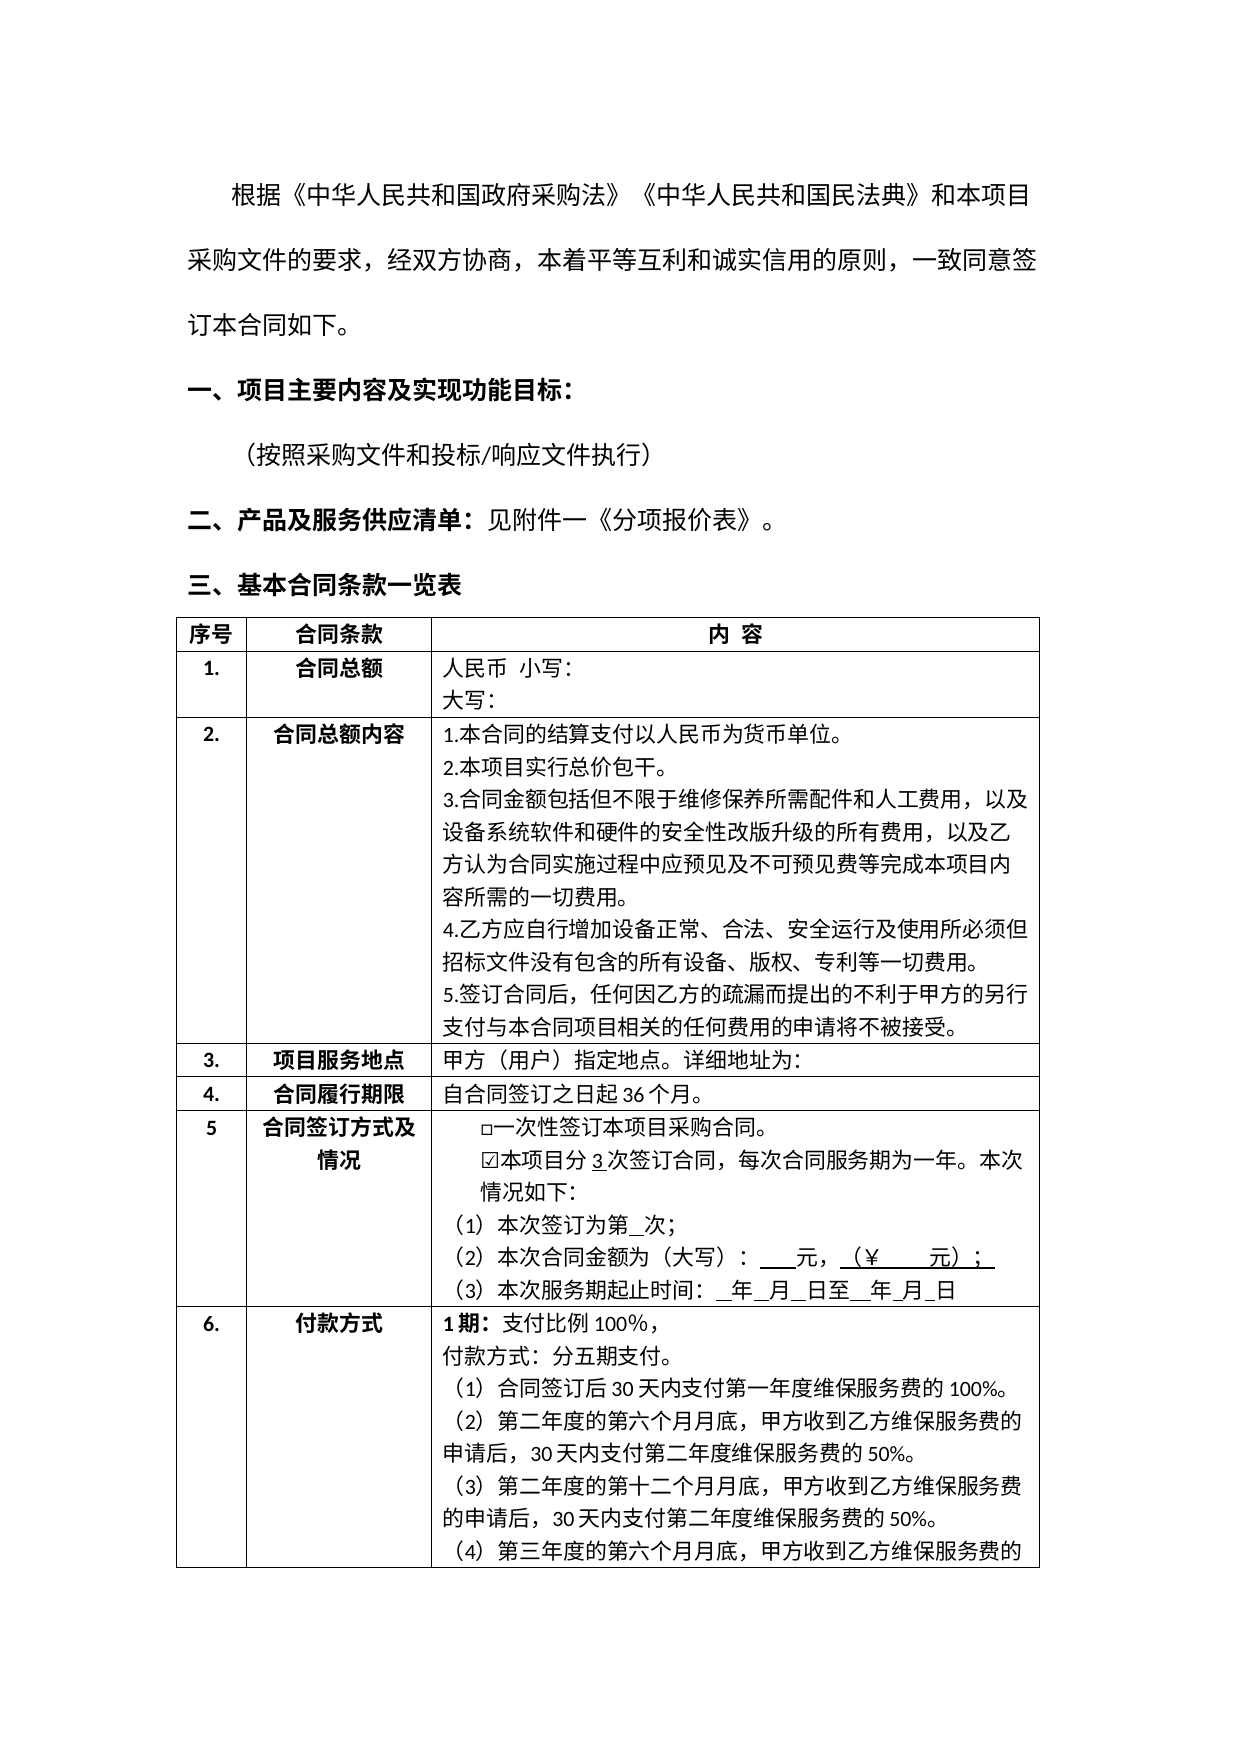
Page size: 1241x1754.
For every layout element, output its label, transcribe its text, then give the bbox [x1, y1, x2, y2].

table_header 合同条款 [247, 618, 431, 651]
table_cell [432, 1307, 1039, 1567]
table_cell 付款方式 [247, 1307, 431, 1567]
text 二、产品及服务供应清单：见附件一《分项报价表》。 [187, 487, 1053, 552]
table_cell 合同履行期限 [247, 1077, 431, 1110]
table_cell 合同总额内容 [247, 718, 431, 1043]
table_cell □一次性签订本项目采购合同。 ☑本项目分3次签订合同，每次合同服务期为一年。本次情况如下： （1）本次签订为第 次； （2）本次合同金额为（大写）： 元，（￥ 元）； （3）本次服务期起止时间： 年 月 日至 年 月 日 [432, 1111, 1039, 1306]
text 一、项目主要内容及实现功能目标： [187, 357, 1053, 422]
text 根据《中华人民共和国政府采购法》《中华人民共和国民法典》和本项目采购文件的要求，经双方协商，本着平等互利和诚实信用的原则，一致同意签订本合同如下。 [187, 162, 1053, 357]
table_cell 4. [177, 1077, 246, 1110]
text 三、基本合同条款一览表 [187, 552, 1053, 617]
table_cell 项目服务地点 [247, 1044, 431, 1076]
table_cell 3. [177, 1044, 246, 1076]
table_cell 1. [177, 652, 246, 717]
table_cell 合同总额 [247, 652, 431, 717]
table_cell 2. [177, 718, 246, 1043]
table_cell 人民币 小写： 大写： [432, 652, 1039, 717]
table_cell 甲方（用户）指定地点。详细地址为： [432, 1044, 1039, 1076]
table_header 内 容 [432, 618, 1039, 651]
table_cell 1.本合同的结算支付以人民币为货币单位。 2.本项目实行总价包干。 3.合同金额包括但不限于维修保养所需配件和人工费用，以及设备系统软件和硬件的安全性改版升级的所有费用，以及乙方认为合同实施过程中应预见及不可预见费等完成本项目内容所需的一切费用。 4.乙方应自行增加设备正常、合法、安全运行及使用所必须但招标文件没有包含的所有设备、版权、专利等一切费用。 5.签订合同后，任何因乙方的疏漏而提出的不利于甲方的另行支付与本合同项目相关的任何费用的申请将不被接受。 [432, 718, 1039, 1043]
table_cell 自合同签订之日起36个月。 [432, 1077, 1039, 1110]
table_cell 6. [177, 1307, 246, 1567]
table_cell 合同签订方式及情况 [247, 1111, 431, 1306]
table_header 序号 [177, 618, 246, 651]
text （按照采购文件和投标/响应文件执行） [187, 422, 1053, 487]
table_cell 5 [177, 1111, 246, 1306]
